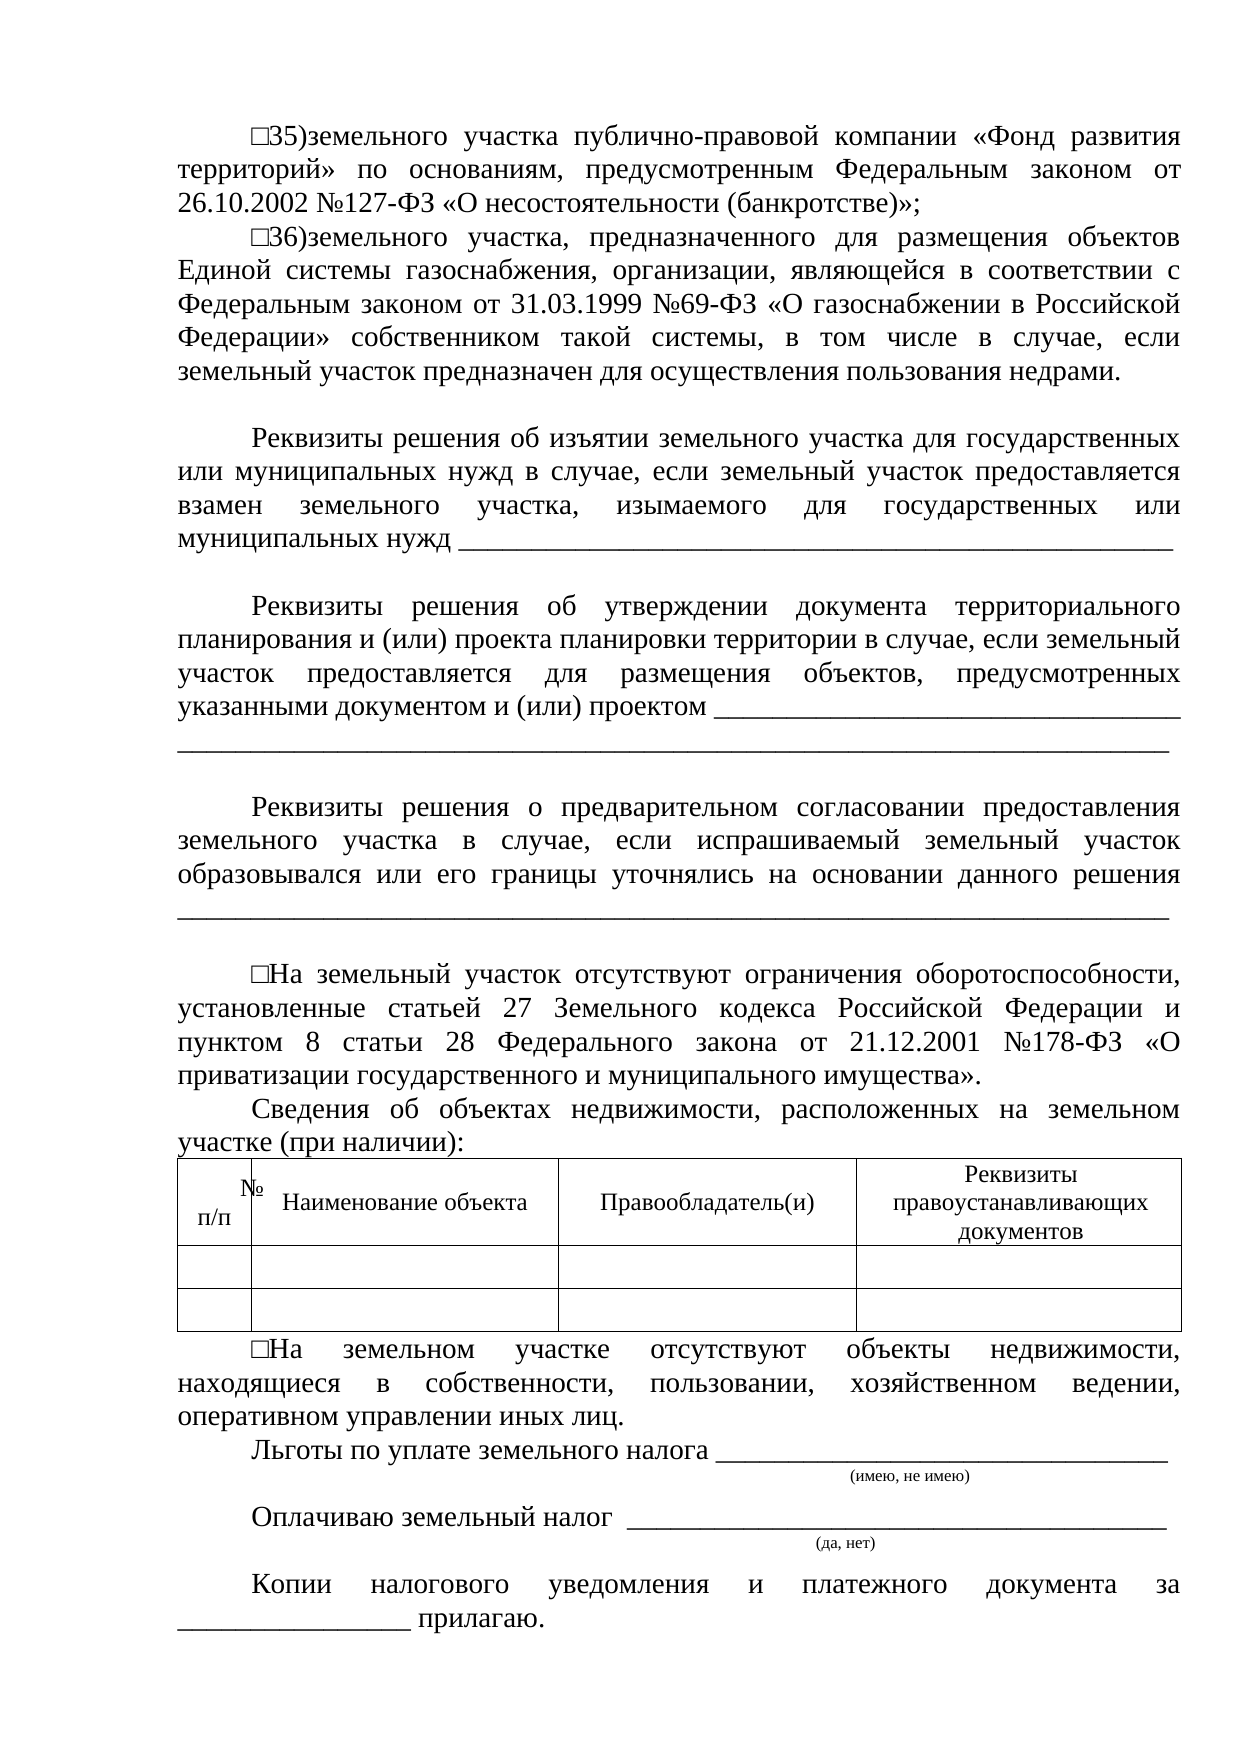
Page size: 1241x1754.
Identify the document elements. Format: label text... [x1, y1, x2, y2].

text □36)земельного участка, предназначенного для размещения объектов Единой системы газоснабжения, организации, являющейся в соответствии с Федеральным законом от 31.03.1999 №69-ФЗ «О газоснабжении в Российской Федерации» собственником такой системы, в том числе в случае, если земельный участок предназначен для осуществления пользования недрами. [177, 219, 1181, 386]
table_cell [252, 1246, 558, 1288]
text Льготы по уплате земельного налога _______________________________ [177, 1432, 1181, 1466]
text □На земельный участок отсутствуют ограничения оборотоспособности, установленные статьей 27 Земельного кодекса Российской Федерации и пунктом 8 статьи 28 Федерального закона от 21.12.2001 №178-ФЗ «О приватизации государственного и муниципального имущества». [177, 957, 1181, 1091]
text (да, нет) [177, 1533, 1181, 1566]
table_cell [559, 1246, 856, 1288]
text Сведения об объектах недвижимости, расположенных на земельном участке (при наличии): [177, 1091, 1181, 1158]
table_header №п/п [178, 1159, 251, 1245]
text Оплачиваю земельный налог _____________________________________ [177, 1499, 1181, 1533]
text Реквизиты решения о предварительном согласовании предоставления земельного участка в случае, если испрашиваемый земельный участок образовывался или его границы уточнялись на основании данного решения ____________________________________________________________________ [177, 789, 1181, 923]
text Копии налогового уведомления и платежного документа за ________________ прилагаю. [177, 1566, 1181, 1633]
text □На земельном участке отсутствуют объекты недвижимости, находящиеся в собственности, пользовании, хозяйственном ведении, оперативном управлении иных лиц. [177, 1332, 1181, 1432]
text □35)земельного участка публично-правовой компании «Фонд развития территорий» по основаниям, предусмотренным Федеральным законом от 26.10.2002 №127-ФЗ «О несостоятельности (банкротстве)»; [177, 118, 1181, 219]
text ____________________________________________________________________ [177, 722, 1181, 755]
text (имею, не имею) [177, 1466, 1181, 1499]
table_cell [178, 1289, 251, 1331]
table_cell [178, 1246, 251, 1288]
table_cell [857, 1246, 1181, 1288]
table_cell [857, 1289, 1181, 1331]
text Реквизиты решения об изъятии земельного участка для государственных или муниципальных нужд в случае, если земельный участок предоставляется взамен земельного участка, изымаемого для государственных или муниципальных нужд _________________________________________________ [177, 420, 1181, 554]
table_header Реквизиты правоустанавливающих документов [857, 1159, 1181, 1245]
table_header Наименование объекта [252, 1159, 558, 1245]
table_cell [559, 1289, 856, 1331]
text Реквизиты решения об утверждении документа территориального планирования и (или) проекта планировки территории в случае, если земельный участок предоставляется для размещения объектов, предусмотренных указанными документом и (или) проектом ________________________________ [177, 588, 1181, 722]
table_cell [252, 1289, 558, 1331]
table_header Правообладатель(и) [559, 1159, 856, 1245]
